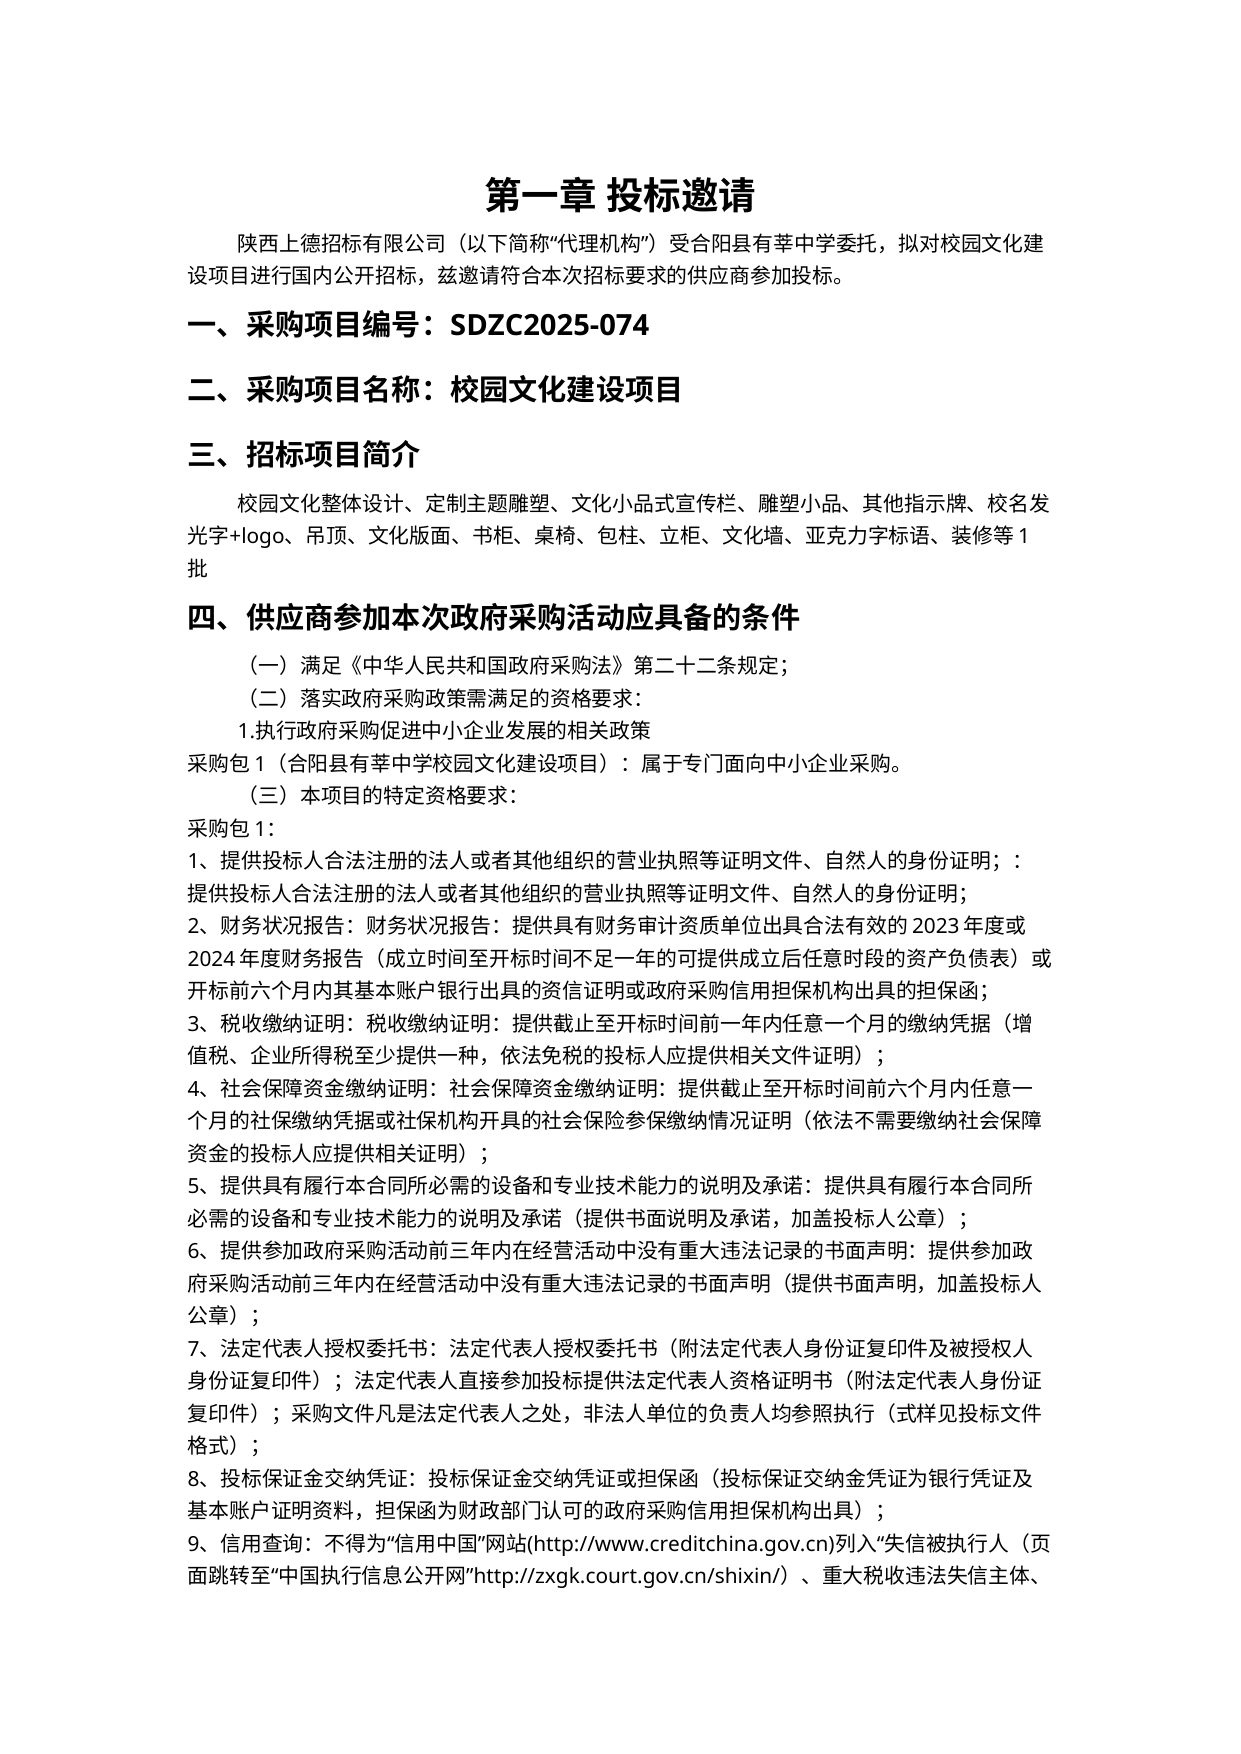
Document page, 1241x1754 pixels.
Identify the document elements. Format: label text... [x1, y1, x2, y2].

text （二）落实政府采购政策需满足的资格要求： [187, 682, 1053, 714]
text 校园文化整体设计、定制主题雕塑、文化小品式宣传栏、雕塑小品、其他指示牌、校名发光字+logo、吊顶、文化版面、书柜、桌椅、包柱、立柜、文化墙、亚克力字标语、装修等1批 [187, 487, 1053, 584]
text 2、财务状况报告：财务状况报告：提供具有财务审计资质单位出具合法有效的2023年度或2024年度财务报告（成立时间至开标时间不足一年的可提供成立后任意时段的资产负债表）或开标前六个月内其基本账户银行出具的资信证明或政府采购信用担保机构出具的担保函； [187, 909, 1053, 1007]
text 1.执行政府采购促进中小企业发展的相关政策 [187, 714, 1053, 747]
text 一、采购项目编号：SDZC2025-074 [187, 292, 1053, 357]
text 4、社会保障资金缴纳证明：社会保障资金缴纳证明：提供截止至开标时间前六个月内任意一个月的社保缴纳凭据或社保机构开具的社会保险参保缴纳情况证明（依法不需要缴纳社会保障资金的投标人应提供相关证明）； [187, 1072, 1053, 1169]
text 三、招标项目简介 [187, 422, 1053, 487]
text 7、法定代表人授权委托书：法定代表人授权委托书（附法定代表人身份证复印件及被授权人身份证复印件）；法定代表人直接参加投标提供法定代表人资格证明书（附法定代表人身份证复印件）；采购文件凡是法定代表人之处，非法人单位的负责人均参照执行（式样见投标文件格式）； [187, 1332, 1053, 1462]
text 四、供应商参加本次政府采购活动应具备的条件 [187, 584, 1053, 649]
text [187, 1527, 1053, 1592]
text 5、提供具有履行本合同所必需的设备和专业技术能力的说明及承诺：提供具有履行本合同所必需的设备和专业技术能力的说明及承诺（提供书面说明及承诺，加盖投标人公章）； [187, 1169, 1053, 1234]
text 1、提供投标人合法注册的法人或者其他组织的营业执照等证明文件、自然人的身份证明；：提供投标人合法注册的法人或者其他组织的营业执照等证明文件、自然人的身份证明； [187, 844, 1053, 909]
text 采购包1（合阳县有莘中学校园文化建设项目）：属于专门面向中小企业采购。 [187, 747, 1053, 779]
text 陕西上德招标有限公司（以下简称“代理机构”）受合阳县有莘中学委托，拟对校园文化建设项目进行国内公开招标，兹邀请符合本次招标要求的供应商参加投标。 [187, 227, 1053, 292]
text （三）本项目的特定资格要求： [187, 779, 1053, 812]
text 采购包1： [187, 812, 1053, 844]
text （一）满足《中华人民共和国政府采购法》第二十二条规定； [187, 649, 1053, 682]
text 8、投标保证金交纳凭证：投标保证金交纳凭证或担保函（投标保证交纳金凭证为银行凭证及基本账户证明资料，担保函为财政部门认可的政府采购信用担保机构出具）； [187, 1462, 1053, 1527]
text 二、采购项目名称：校园文化建设项目 [187, 357, 1053, 422]
text 6、提供参加政府采购活动前三年内在经营活动中没有重大违法记录的书面声明：提供参加政府采购活动前三年内在经营活动中没有重大违法记录的书面声明（提供书面声明，加盖投标人公章）； [187, 1234, 1053, 1332]
text 3、税收缴纳证明：税收缴纳证明：提供截止至开标时间前一年内任意一个月的缴纳凭据（增值税、企业所得税至少提供一种，依法免税的投标人应提供相关文件证明）； [187, 1007, 1053, 1072]
text 第一章 投标邀请 [187, 162, 1053, 227]
